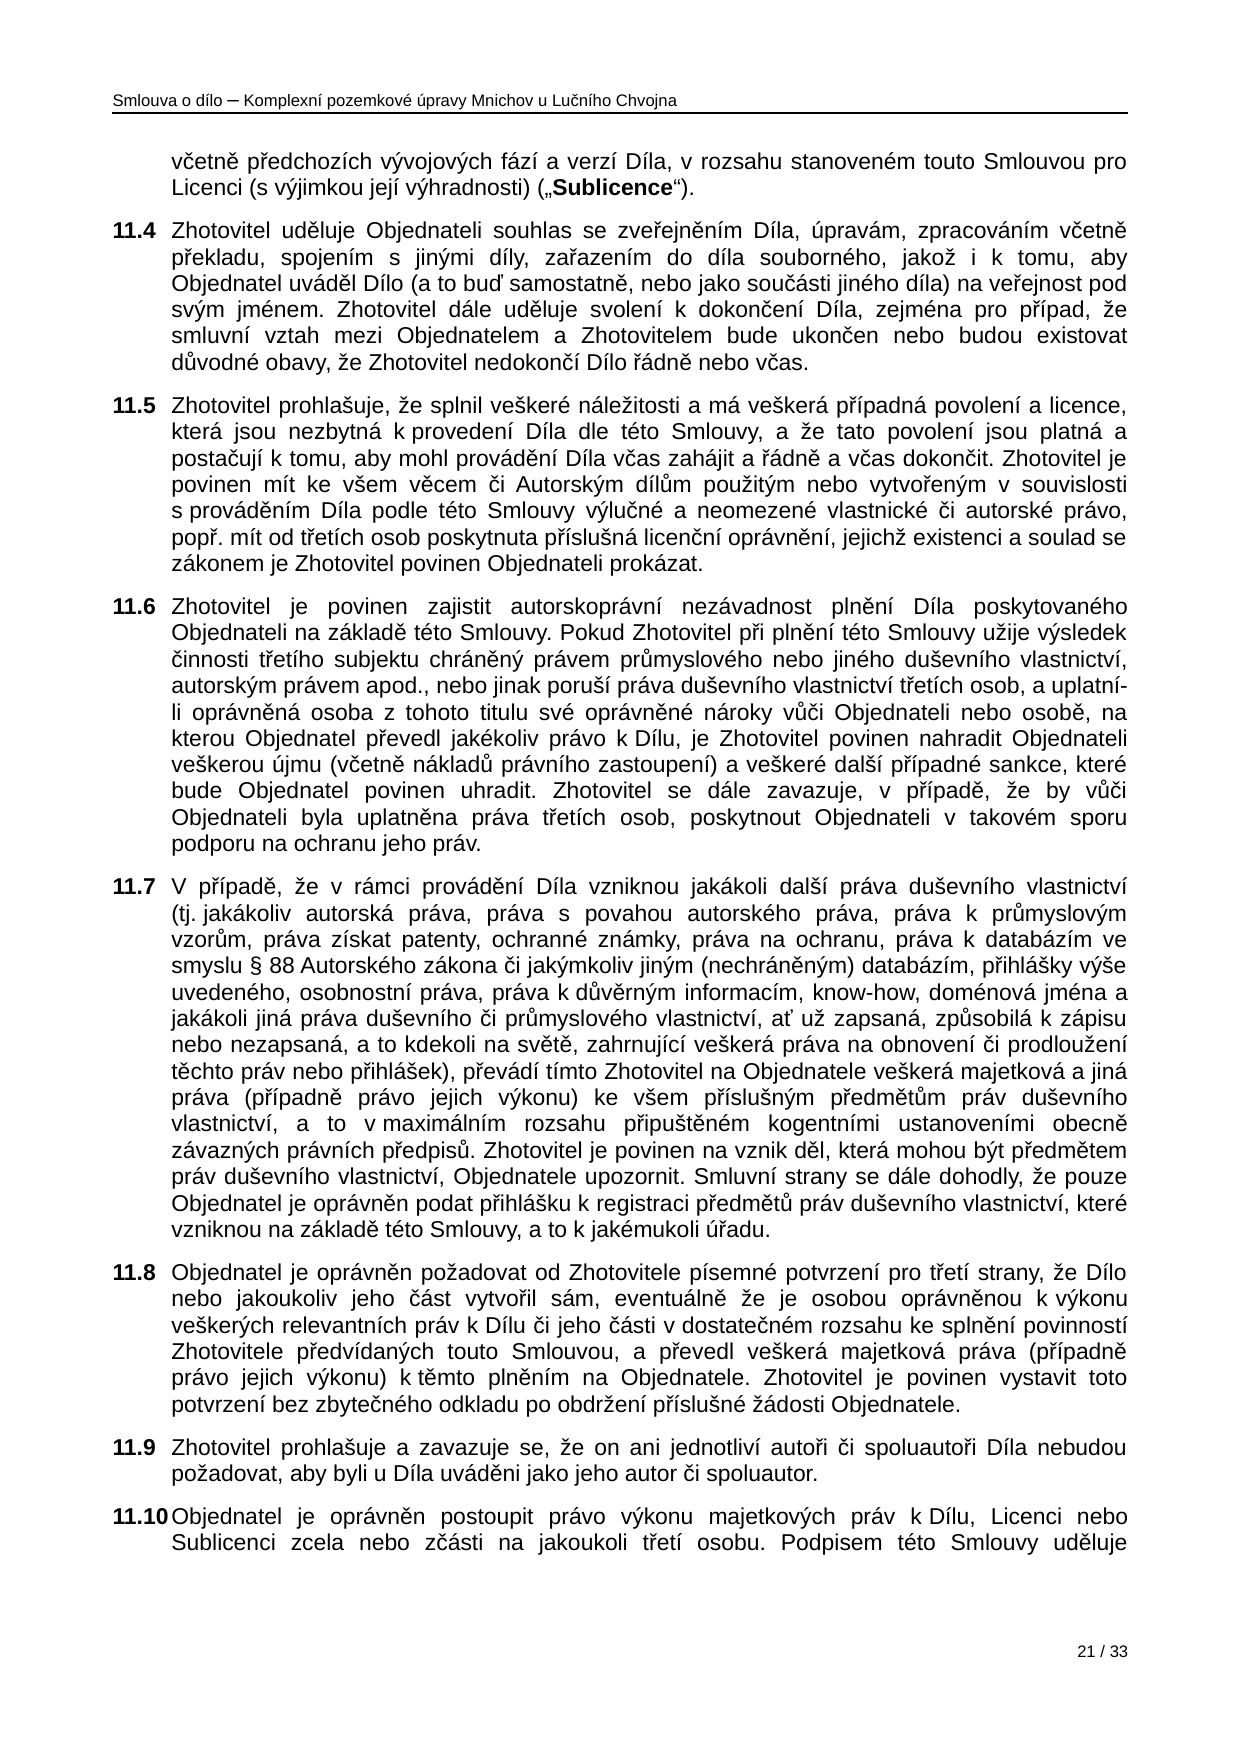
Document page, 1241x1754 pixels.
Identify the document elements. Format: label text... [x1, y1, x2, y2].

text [112, 148, 1128, 200]
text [112, 1503, 1128, 1556]
text Zhotovitel je povinen zajistit autorskoprávní nezávadnost plnění Díla poskytovaného Objednateli na základě této Smlouvy. Pokud Zhotovitel při plnění této Smlouvy užije výsledek činnosti třetího subjektu chráněný právem průmyslového nebo jiného duševního vlastnictví, autorským právem apod., nebo jinak poruší práva duševního vlastnictví třetích osob, a uplatní-li oprávněná osoba z tohoto titulu své oprávněné nároky vůči Objednateli nebo osobě, na kterou Objednatel převedl jakékoliv právo k Dílu, je Zhotovitel povinen nahradit Objednateli veškerou újmu (včetně nákladů právního zastoupení) a veškeré další případné sankce, které bude Objednatel povinen uhradit. Zhotovitel se dále zavazuje, v případě, že by vůči Objednateli byla uplatněna práva třetích osob, poskytnout Objednateli v takovém sporu podporu na ochranu jeho práv. [112, 593, 1128, 857]
text Zhotovitel prohlašuje, že splnil veškeré náležitosti a má veškerá případná povolení a licence, která jsou nezbytná k provedení Díla dle této Smlouvy, a že tato povolení jsou platná a postačují k tomu, aby mohl provádění Díla včas zahájit a řádně a včas dokončit. Zhotovitel je povinen mít ke všem věcem či Autorským dílům použitým nebo vytvořeným v souvislosti s prováděním Díla podle této Smlouvy výlučné a neomezené vlastnické či autorské právo, popř. mít od třetích osob poskytnuta příslušná licenční oprávnění, jejichž existenci a soulad se zákonem je Zhotovitel povinen Objednateli prokázat. [112, 392, 1128, 576]
text V případě, že v rámci provádění Díla vzniknou jakákoli další práva duševního vlastnictví (tj. jakákoliv autorská práva, práva s povahou autorského práva, práva k průmyslovým vzorům, práva získat patenty, ochranné známky, práva na ochranu, práva k databázím ve smyslu § 88 Autorského zákona či jakýmkoliv jiným (nechráněným) databázím, přihlášky výše uvedeného, osobnostní práva, práva k důvěrným informacím, know-how, doménová jména a jakákoli jiná práva duševního či průmyslového vlastnictví, ať už zapsaná, způsobilá k zápisu nebo nezapsaná, a to kdekoli na světě, zahrnující veškerá práva na obnovení či prodloužení těchto práv nebo přihlášek), převádí tímto Zhotovitel na Objednatele veškerá majetková a jiná práva (případně právo jejich výkonu) ke všem příslušným předmětům práv duševního vlastnictví, a to v maximálním rozsahu připuštěném kogentními ustanoveními obecně závazných právních předpisů. Zhotovitel je povinen na vznik děl, která mohou být předmětem práv duševního vlastnictví, Objednatele upozornit. Smluvní strany se dále dohodly, že pouze Objednatel je oprávněn podat přihlášku k registraci předmětů práv duševního vlastnictví, které vzniknou na základě této Smlouvy, a to k jakémukoli úřadu. [112, 873, 1128, 1242]
text Zhotovitel uděluje Objednateli souhlas se zveřejněním Díla, úpravám, zpracováním včetně překladu, spojením s jinými díly, zařazením do díla souborného, jakož i k tomu, aby Objednatel uváděl Dílo (a to buď samostatně, nebo jako součásti jiného díla) na veřejnost pod svým jménem. Zhotovitel dále uděluje svolení k dokončení Díla, zejména pro případ, že smluvní vztah mezi Objednatelem a Zhotovitelem bude ukončen nebo budou existovat důvodné obavy, že Zhotovitel nedokončí Dílo řádně nebo včas. [112, 217, 1128, 375]
text Zhotovitel prohlašuje a zavazuje se, že on ani jednotliví autoři či spoluautoři Díla nebudou požadovat, aby byli u Díla uváděni jako jeho autor či spoluautor. [112, 1434, 1128, 1486]
text Objednatel je oprávněn požadovat od Zhotovitele písemné potvrzení pro třetí strany, že Dílo nebo jakoukoliv jeho část vytvořil sám, eventuálně že je osobou oprávněnou k výkonu veškerých relevantních práv k Dílu či jeho části v dostatečném rozsahu ke splnění povinností Zhotovitele předvídaných touto Smlouvou, a převedl veškerá majetková práva (případně právo jejich výkonu) k těmto plněním na Objednatele. Zhotovitel je povinen vystavit toto potvrzení bez zbytečného odkladu po obdržení příslušné žádosti Objednatele. [112, 1259, 1128, 1417]
